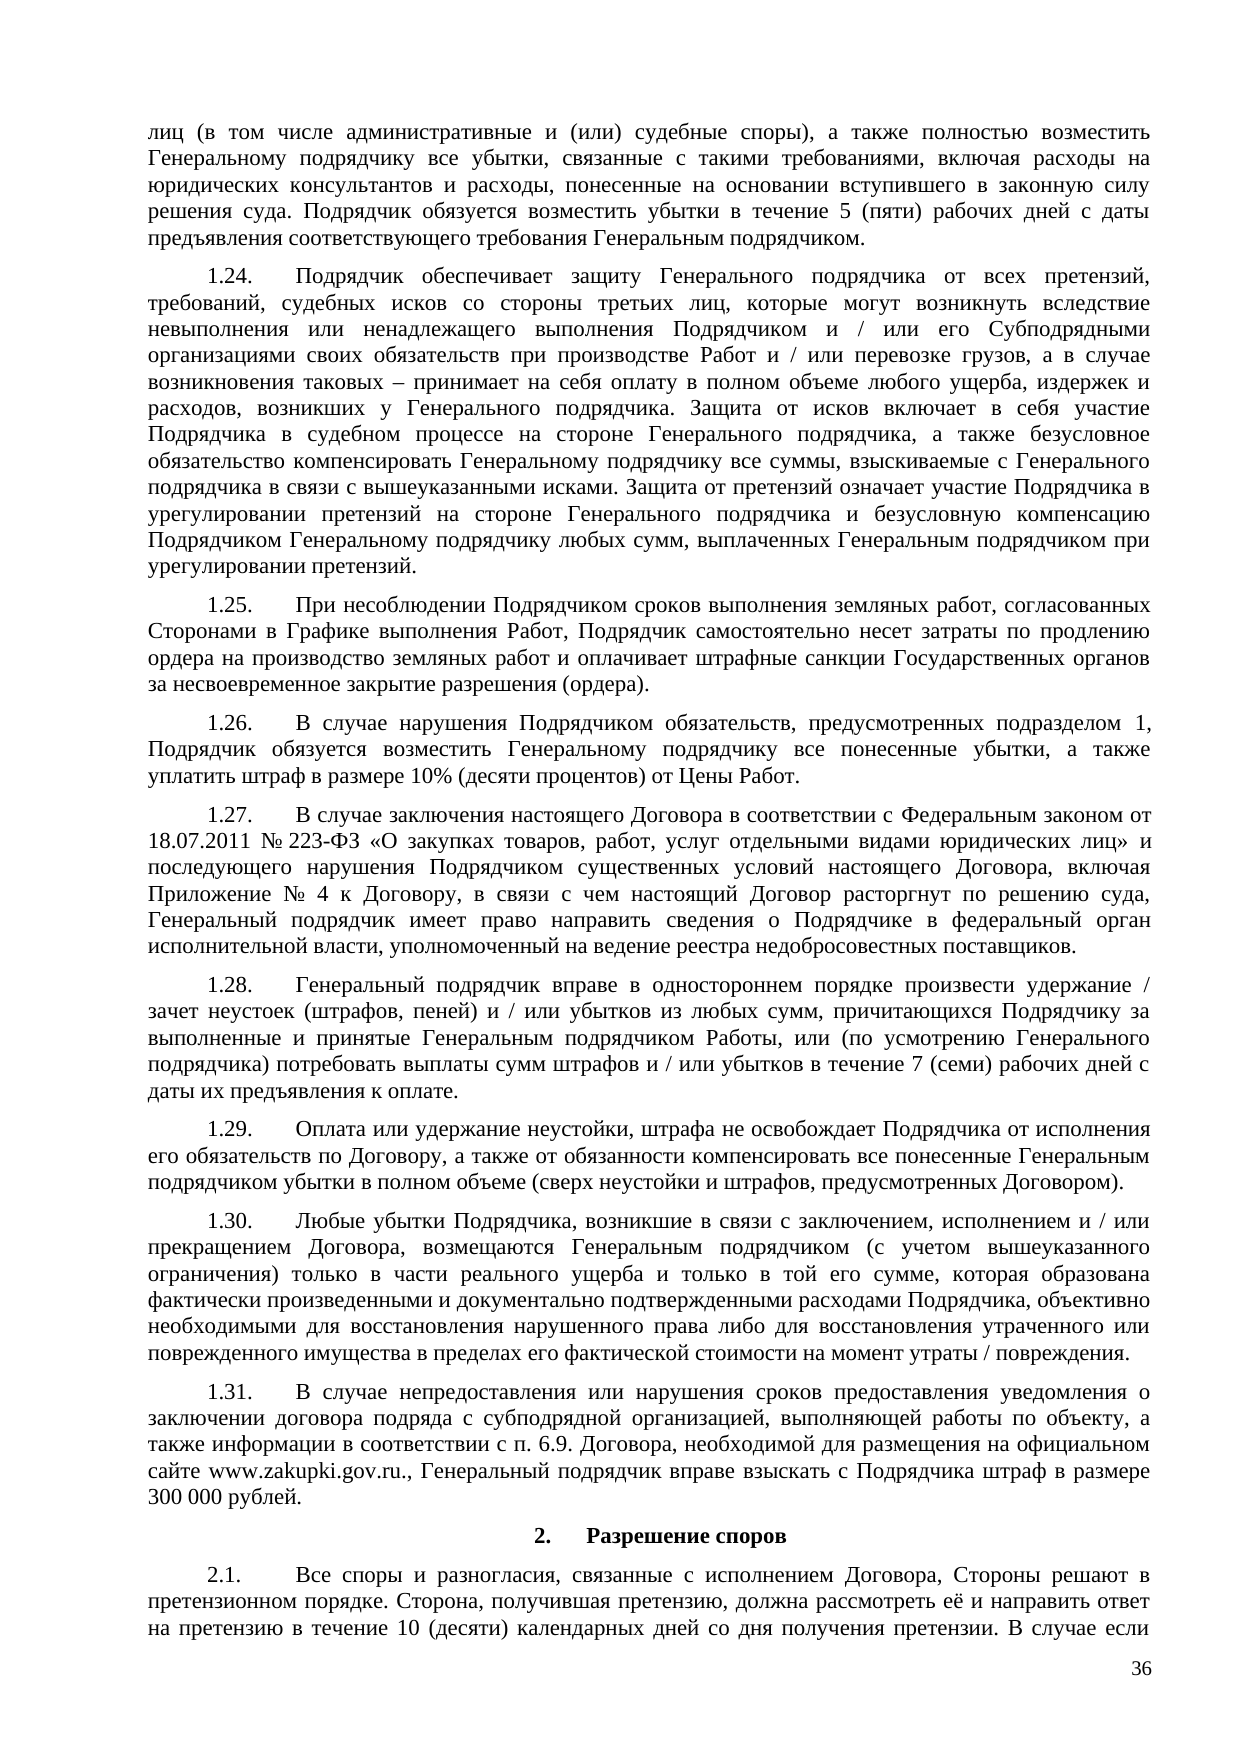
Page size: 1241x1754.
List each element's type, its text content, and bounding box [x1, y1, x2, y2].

text При несоблюдении Подрядчиком сроков выполнения земляных работ, согласованных Сторонами в Графике выполнения Работ, Подрядчик самостоятельно несет затраты по продлению ордера на производство земляных работ и оплачивает штрафные санкции Государственных органов за несвоевременное закрытие разрешения (ордера). [148, 591, 1152, 697]
text Оплата или удержание неустойки, штрафа не освобождает Подрядчика от исполнения его обязательств по Договору, а также от обязанности компенсировать все понесенные Генеральным подрядчиком убытки в полном объеме (сверх неустойки и штрафов, предусмотренных Договором). [148, 1116, 1152, 1194]
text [148, 118, 1152, 250]
text В случае нарушения Подрядчиком обязательств, предусмотренных подразделом 32, Подрядчик обязуется возместить Генеральному подрядчику все понесенные убытки, а также уплатить штраф в размере 10% (десяти процентов) от Цены Работ. [148, 709, 1152, 788]
text Разрешение споров [148, 1522, 1152, 1548]
text В случае непредоставления или нарушения сроков предоставления уведомления о заключении договора подряда с субподрядной организацией, выполняющей работы по объекту, а также информации в соответствии с п. 6.9. Договора, необходимой для размещения на официальном сайте www.zakupki.gov.ru., Генеральный подрядчик вправе взыскать с Подрядчика штраф в размере 300 000 рублей. [148, 1378, 1152, 1509]
text В случае заключения настоящего Договора в соответствии с Федеральным законом от 18.07.2011 № 223-ФЗ «О закупках товаров, работ, услуг отдельными видами юридических лиц» и последующего нарушения Подрядчиком существенных условий настоящего Договора, включая Приложение № 4 к Договору, в связи с чем настоящий Договор расторгнут по решению суда, Генеральный подрядчик имеет право направить сведения о Подрядчике в федеральный орган исполнительной власти, уполномоченный на ведение реестра недобросовестных поставщиков. [148, 801, 1152, 959]
text Любые убытки Подрядчика, возникшие в связи с заключением, исполнением и / или прекращением Договора, возмещаются Генеральным подрядчиком (с учетом вышеуказанного ограничения) только в части реального ущерба и только в той его сумме, которая образована фактически произведенными и документально подтвержденными расходами Подрядчика, объективно необходимыми для восстановления нарушенного права либо для восстановления утраченного или поврежденного имущества в пределах его фактической стоимости на момент утраты / повреждения. [148, 1207, 1152, 1365]
text Подрядчик обеспечивает защиту Генерального подрядчика от всех претензий, требований, судебных исков со стороны третьих лиц, которые могут возникнуть вследствие невыполнения или ненадлежащего выполнения Подрядчиком и / или его Субподрядными организациями своих обязательств при производстве Работ и / или перевозке грузов, а в случае возникновения таковых – принимает на себя оплату в полном объеме любого ущерба, издержек и расходов, возникших у Генерального подрядчика. Защита от исков включает в себя участие Подрядчика в судебном процессе на стороне Генерального подрядчика, а также безусловное обязательство компенсировать Генеральному подрядчику все суммы, взыскиваемые с Генерального подрядчика в связи с вышеуказанными исками. Защита от претензий означает участие Подрядчика в урегулировании претензий на стороне Генерального подрядчика и безусловную компенсацию Подрядчиком Генеральному подрядчику любых сумм, выплаченных Генеральным подрядчиком при урегулировании претензий. [148, 262, 1152, 579]
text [148, 1561, 1152, 1640]
text Генеральный подрядчик вправе в одностороннем порядке произвести удержание / зачет неустоек (штрафов, пеней) и / или убытков из любых сумм, причитающихся Подрядчику за выполненные и принятые Генеральным подрядчиком Работы, или (по усмотрению Генерального подрядчика) потребовать выплаты сумм штрафов и / или убытков в течение 7 (семи) рабочих дней с даты их предъявления к оплате. [148, 971, 1152, 1103]
